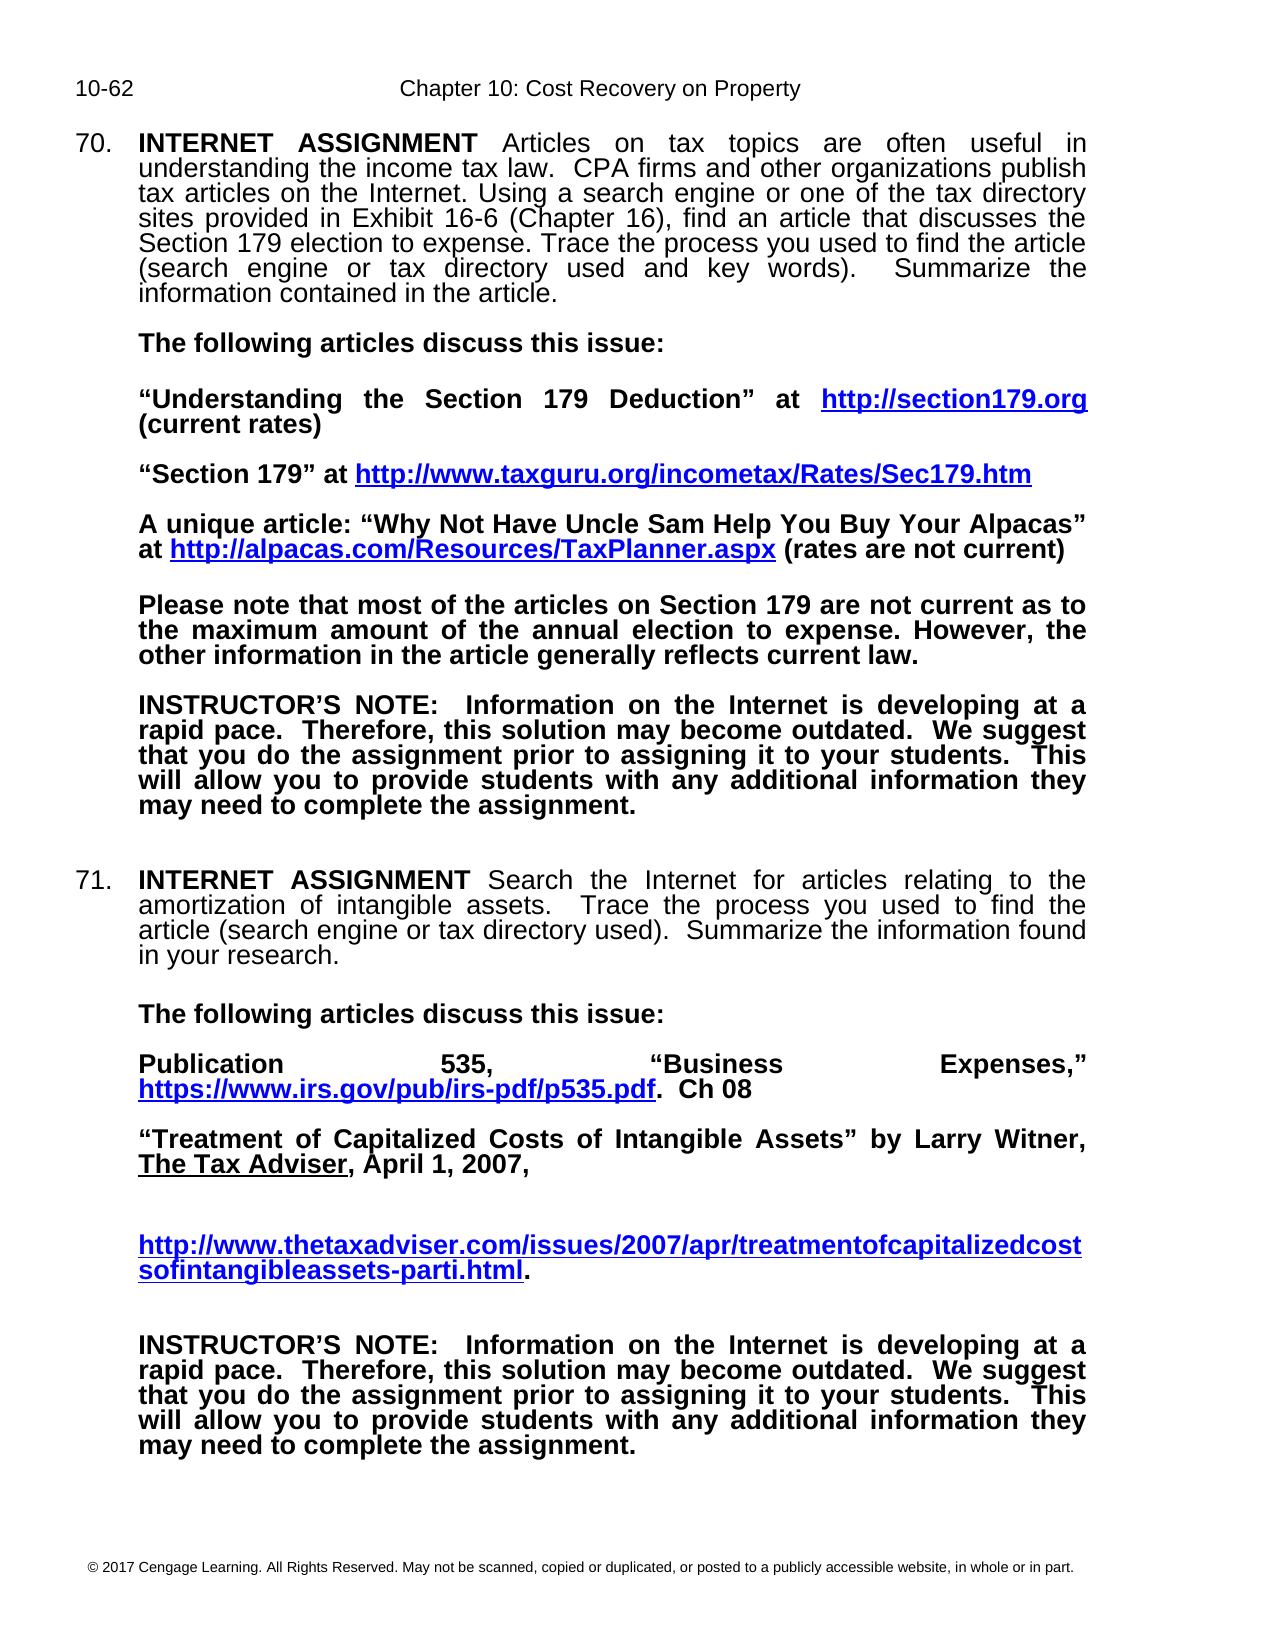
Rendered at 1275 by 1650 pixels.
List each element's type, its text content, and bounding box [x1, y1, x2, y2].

text INSTRUCTOR’S NOTE: Information on the Internet is developing at a rapid pace. Therefore, this solution may become outdated. We suggest that you do the assignment prior to assigning it to your students. This will allow you to provide students with any additional information they may need to complete the assignment. [75, 1335, 1087, 1460]
text INSTRUCTOR’S NOTE: Information on the Internet is developing at a rapid pace. Therefore, this solution may become outdated. We suggest that you do the assignment prior to assigning it to your students. This will allow you to provide students with any additional information they may need to complete the assignment. [75, 694, 1087, 819]
text “Treatment of Capitalized Costs of Intangible Assets” by Larry Witner, The Tax Adviser, April 1, 2007, [75, 1128, 1087, 1178]
text “Understanding the Section 179 Deduction” at http://section179.org (current rates) [75, 388, 1087, 438]
text “Section 179” at http://www.taxguru.org/incometax/Rates/Sec179.htm [75, 463, 1087, 488]
text http://www.thetaxadviser.com/issues/2007/apr/treatmentofcapitalizedcostsofintangibleassets-parti.html. [75, 1203, 1087, 1285]
text 70. INTERNET ASSIGNMENT Articles on tax topics are often useful in understanding the income tax law. CPA firms and other organizations publish tax articles on the Internet. Using a search engine or one of the tax directory sites provided in Exhibit 16-6 (Chapter 16), find an article that discusses the Section 179 election to expense. Trace the process you used to find the article (search engine or tax directory used and key words). Summarize the information contained in the article. [75, 132, 1087, 307]
text The following articles discuss this issue: [75, 332, 1087, 357]
text Publication 535, “Business Expenses,” https://www.irs.gov/pub/irs-pdf/p535.pdf. Ch 08 [75, 1053, 1087, 1103]
text A unique article: “Why Not Have Uncle Sam Help You Buy Your Alpacas” at http://alpacas.com/Resources/TaxPlanner.aspx (rates are not current) [75, 513, 1087, 563]
text 71. INTERNET ASSIGNMENT Search the Internet for articles relating to the amortization of intangible assets. Trace the process you used to find the article (search engine or tax directory used). Summarize the information found in your research. [75, 869, 1087, 969]
text The following articles discuss this issue: [75, 1003, 1087, 1028]
text Please note that most of the articles on Section 179 are not current as to the maximum amount of the annual election to expense. However, the other information in the article generally reflects current law. [75, 594, 1087, 669]
